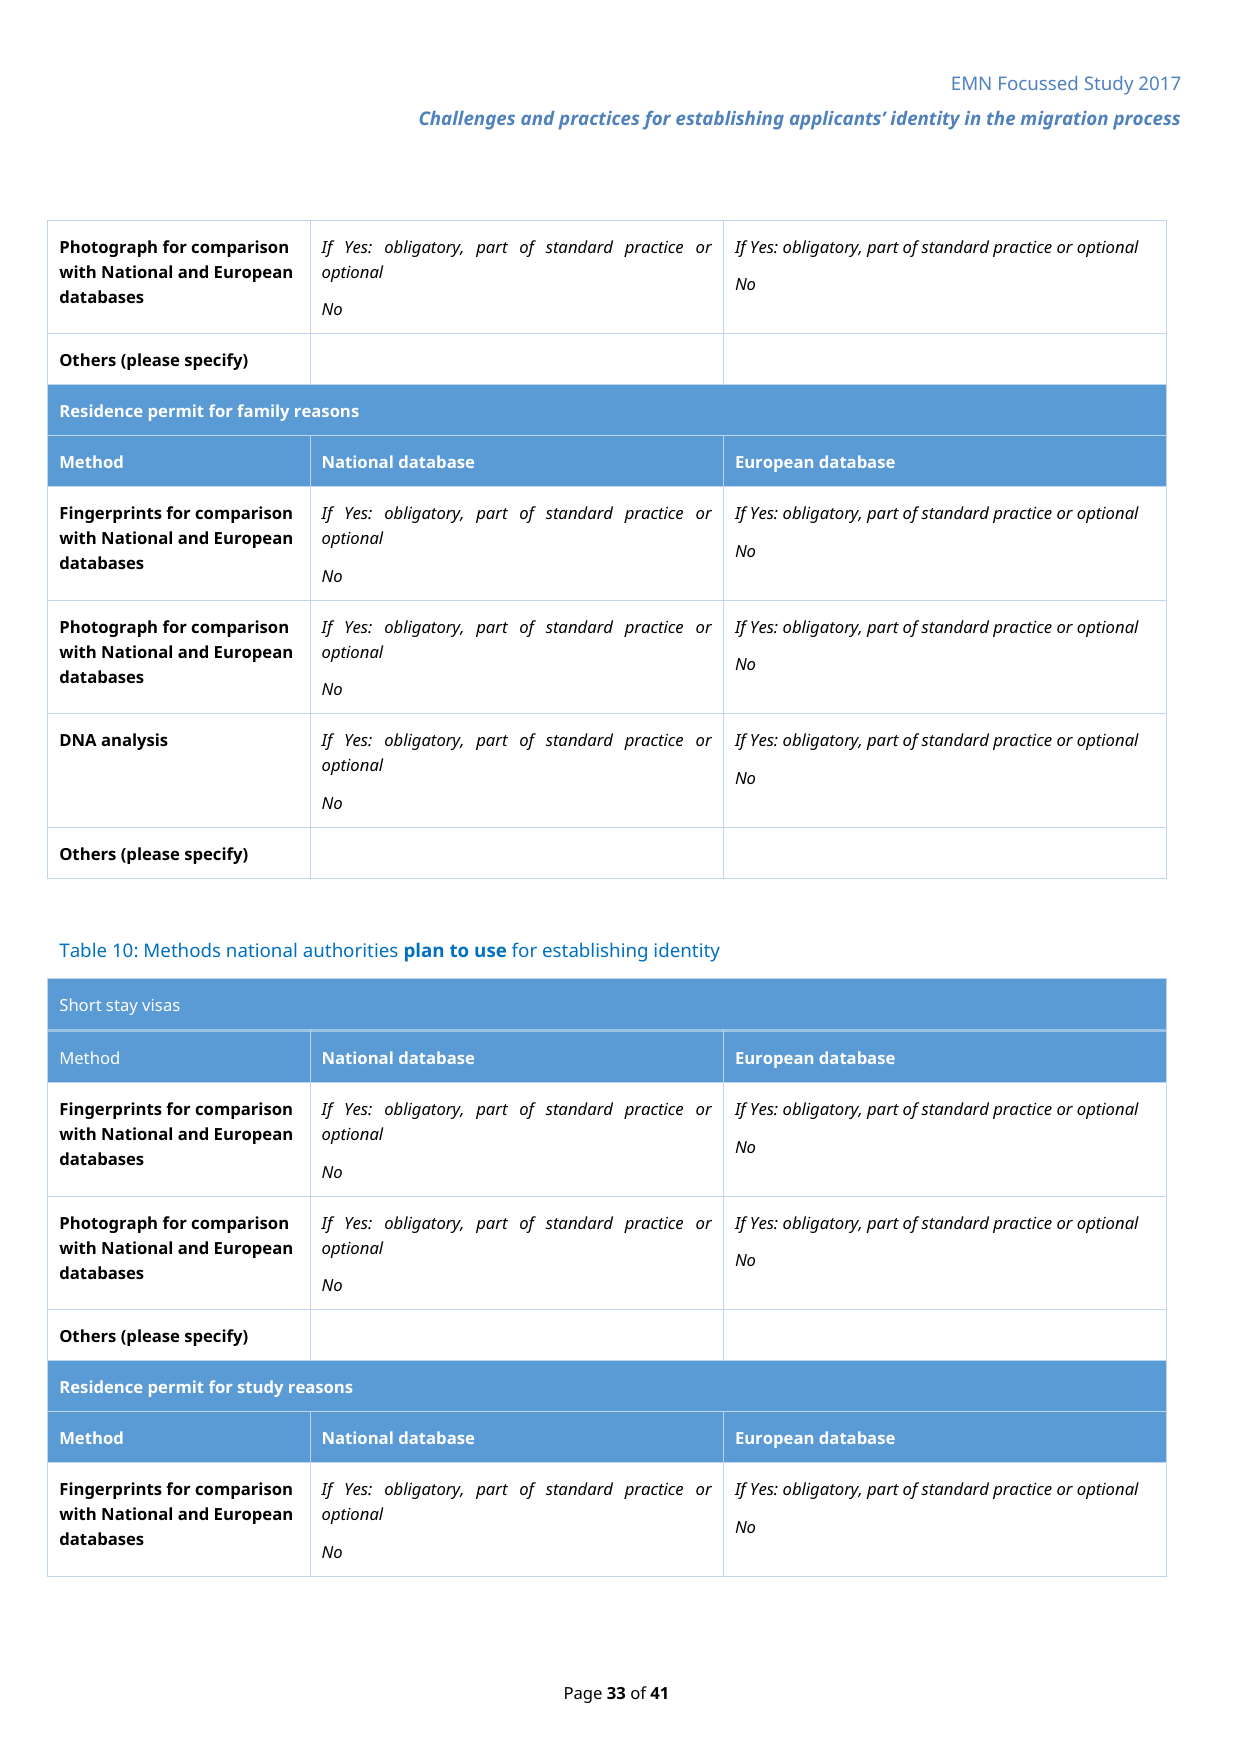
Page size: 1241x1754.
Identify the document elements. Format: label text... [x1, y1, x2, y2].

table_cell [724, 1310, 1166, 1360]
table_cell [724, 828, 1166, 878]
table_cell Residence permit for study reasons [48, 1361, 1166, 1411]
table_cell National database [311, 436, 723, 486]
table_cell Others (please specify) [48, 334, 310, 384]
table_cell [311, 828, 723, 878]
table_cell National database [311, 1412, 723, 1462]
table_cell DNA analysis [48, 714, 310, 827]
table_cell Photograph for comparison with National and European databases [48, 601, 310, 713]
table_cell If Yes: obligatory, part of standard practice or optional No [724, 1083, 1166, 1196]
table_cell Photograph for comparison with National and European databases [48, 221, 310, 333]
table_cell [311, 334, 723, 384]
table_header Short stay visas [48, 979, 1166, 1029]
table_cell [311, 1310, 723, 1360]
table_cell If Yes: obligatory, part of standard practice or optional No [724, 1197, 1166, 1309]
table_cell Method [48, 1032, 310, 1082]
table_cell If Yes: obligatory, part of standard practice or optional No [311, 601, 723, 713]
table_cell Others (please specify) [48, 828, 310, 878]
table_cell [724, 1463, 1166, 1576]
table_cell If Yes: obligatory, part of standard practice or optional No [724, 714, 1166, 827]
table_cell Method [48, 436, 310, 486]
table_cell European database [724, 1032, 1166, 1082]
table_cell If Yes: obligatory, part of standard practice or optional No [724, 487, 1166, 600]
table_cell National database [311, 1032, 723, 1082]
table_cell European database [724, 1412, 1166, 1462]
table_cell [311, 221, 723, 333]
table_cell Photograph for comparison with National and European databases [48, 1197, 310, 1309]
table_cell [724, 334, 1166, 384]
table_cell Method [48, 1412, 310, 1462]
table_cell If Yes: obligatory, part of standard practice or optional No [311, 487, 723, 600]
table_cell Residence permit for family reasons [48, 385, 1166, 435]
table_cell If Yes: obligatory, part of standard practice or optional No [724, 601, 1166, 713]
table_cell Fingerprints for comparison with National and European databases [48, 1463, 310, 1576]
table_cell If Yes: obligatory, part of standard practice or optional No [311, 1197, 723, 1309]
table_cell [311, 1463, 723, 1576]
table_cell Fingerprints for comparison with National and European databases [48, 1083, 310, 1196]
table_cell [724, 221, 1166, 333]
table_cell If Yes: obligatory, part of standard practice or optional No [311, 1083, 723, 1196]
table_cell European database [724, 436, 1166, 486]
table_cell If Yes: obligatory, part of standard practice or optional No [311, 714, 723, 827]
table_cell Others (please specify) [48, 1310, 310, 1360]
table_cell Fingerprints for comparison with National and European databases [48, 487, 310, 600]
